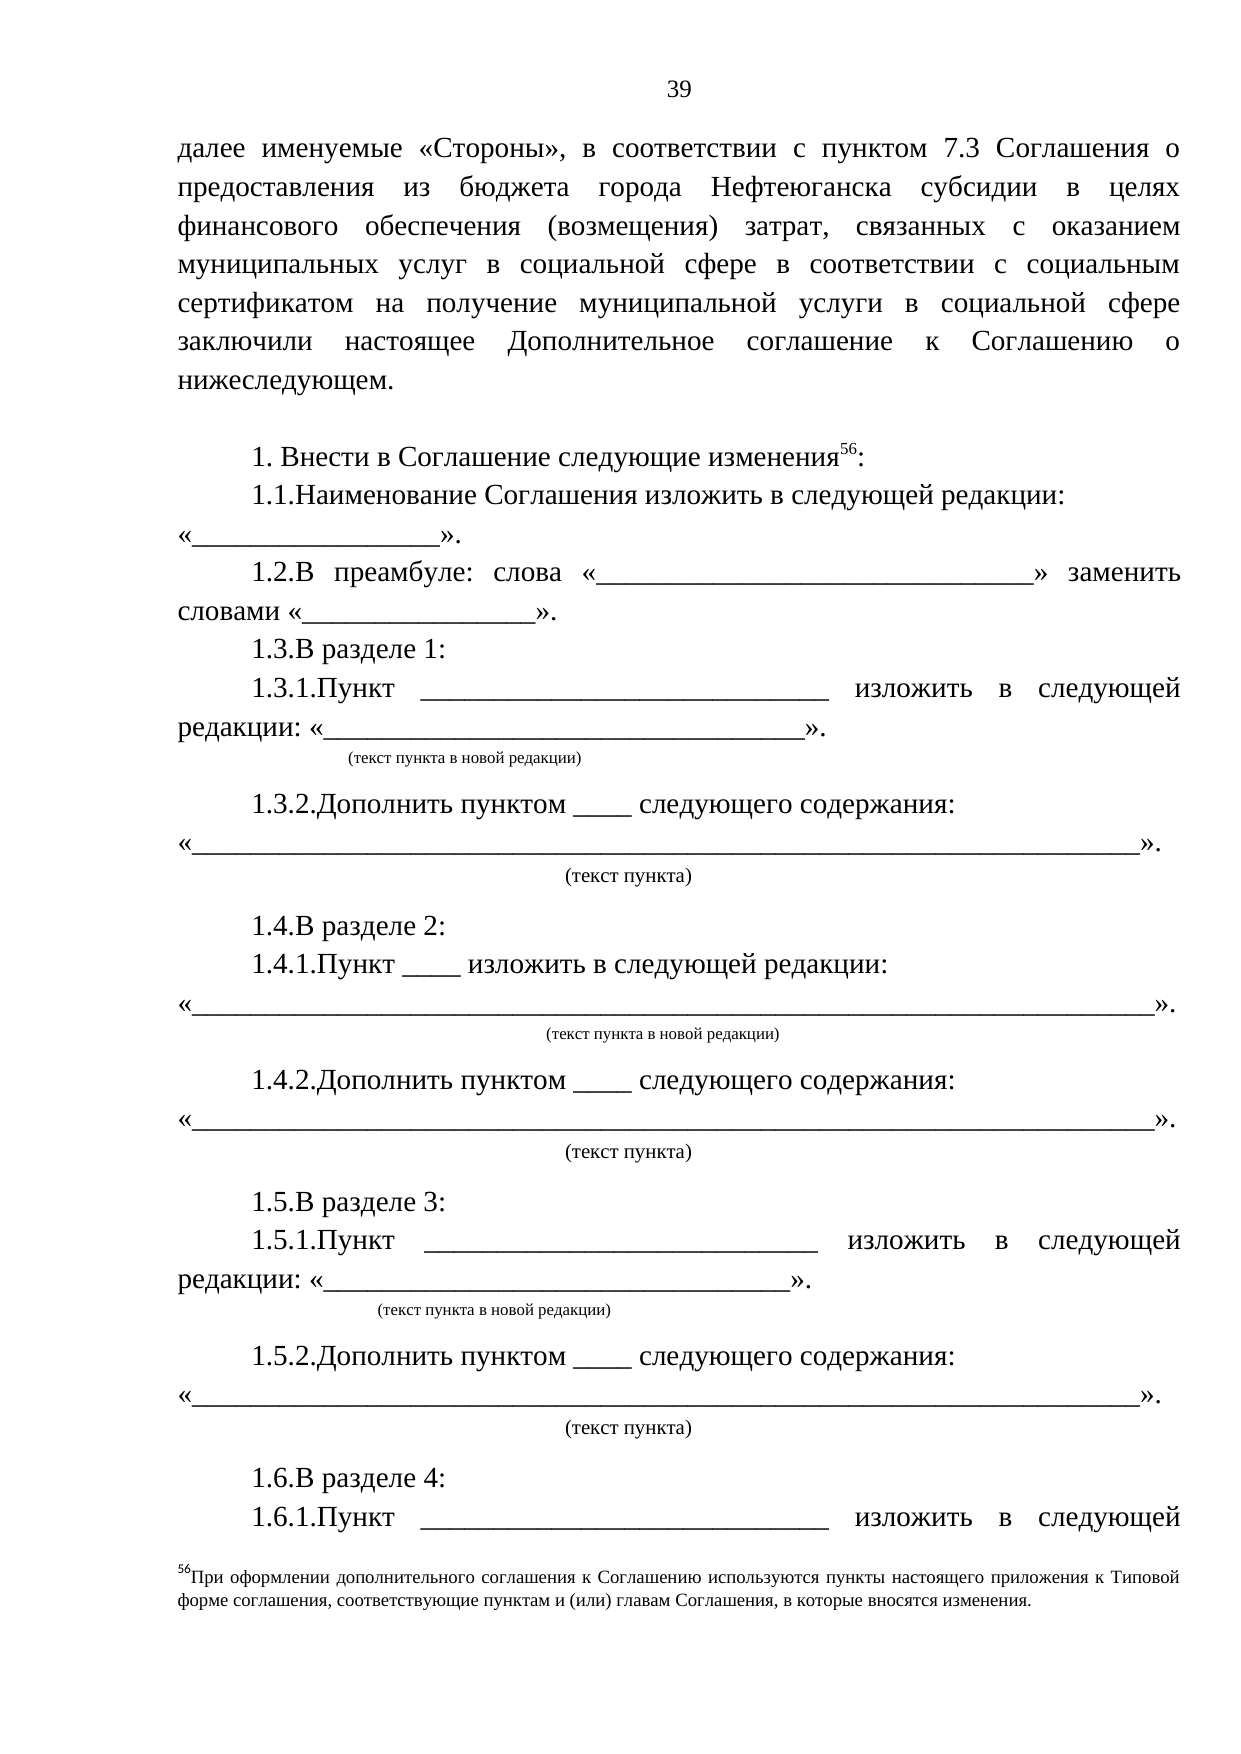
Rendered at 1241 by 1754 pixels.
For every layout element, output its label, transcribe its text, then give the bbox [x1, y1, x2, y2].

text «_________________________________________________________________». [177, 824, 1181, 858]
text «_________________________________________________________________». [177, 1377, 1181, 1410]
text 1.5.В разделе 3: [177, 1184, 1181, 1217]
text 1.5.1.Пункт ___________________________ изложить в следующей редакции: «________________________________». [177, 1222, 1181, 1294]
text 1.4.2.Дополнить пунктом ____ следующего содержания: [177, 1062, 1181, 1096]
text (текст пункта) [177, 863, 1181, 887]
text (текст пункта) [177, 1415, 1181, 1439]
text 1.3.В разделе 1: [177, 632, 1181, 665]
text 1.6.В разделе 4: [177, 1460, 1181, 1494]
text (текст пункта в новой редакции) [177, 1299, 1181, 1333]
text «__________________________________________________________________». [177, 985, 1181, 1018]
text 1.1.Наименование Соглашения изложить в следующей редакции: [177, 477, 1181, 511]
text (текст пункта в новой редакции) [177, 1023, 1181, 1057]
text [177, 1499, 1181, 1532]
text 1.5.2.Дополнить пунктом ____ следующего содержания: [177, 1338, 1181, 1372]
text 1.3.2.Дополнить пунктом ____ следующего содержания: [177, 786, 1181, 819]
text 1.3.1.Пункт ____________________________ изложить в следующей редакции: «_________________________________». [177, 670, 1181, 742]
text (текст пункта) [177, 1139, 1181, 1163]
text 1. Внести в Соглашение следующие изменения: [177, 439, 1181, 472]
text (текст пункта в новой редакции) [177, 747, 1181, 781]
text 1.4.1.Пункт ____ изложить в следующей редакции: [177, 946, 1181, 980]
text «_________________». [177, 516, 1181, 549]
text 1.2.В преамбуле: слова «______________________________» заменить словами «________________». [177, 554, 1181, 627]
text 1.4.В разделе 2: [177, 908, 1181, 941]
text «__________________________________________________________________». [177, 1101, 1181, 1134]
text далее именуемые «Стороны», в соответствии с пунктом 7.3 Соглашения о предоставления из бюджета города Нефтеюганска субсидии в целях финансового обеспечения (возмещения) затрат, связанных с оказанием муниципальных услуг в социальной сфере в соответствии с социальным сертификатом на получение муниципальной услуги в социальной сфере заключили настоящее Дополнительное соглашение к Соглашению о нижеследующем. [177, 131, 1181, 395]
